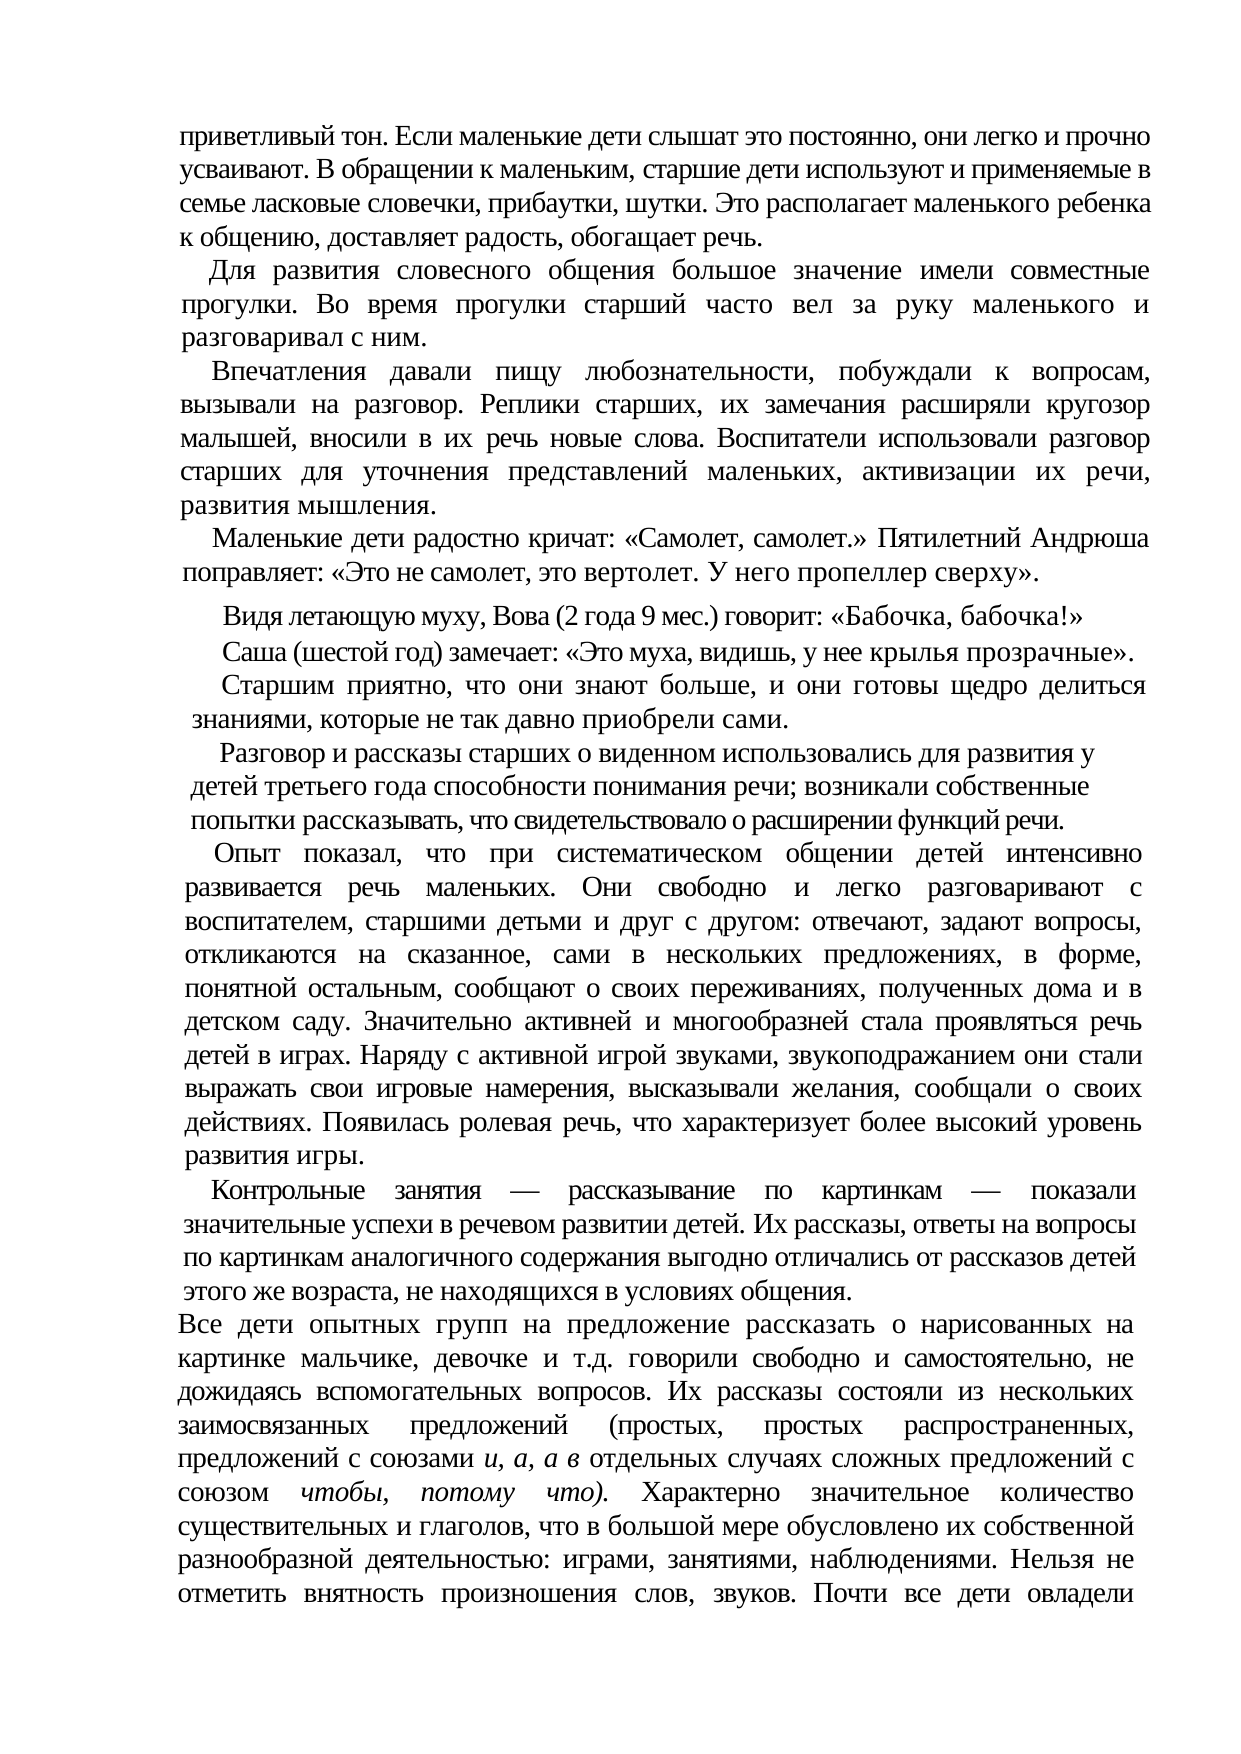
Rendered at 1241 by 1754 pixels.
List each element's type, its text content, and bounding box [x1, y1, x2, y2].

text Старшим приятно, что они знают больше, и они готовы щедро делиться знаниями, которые не так давно приобрели сами. [191, 667, 1146, 734]
text Видя летающую муху, Вова (2 года 9 мес.) говорит: «Бабочка, бабочка!» [194, 598, 1147, 631]
text Опыт показал, что при систематическом общении детей интенсивно развивается речь маленьких. Они свободно и легко разговаривают с воспитателем, старшими детьми и друг с другом: отвечают, задают вопросы, откликаются на сказанное, сами в нескольких предложениях, в форме, понятной остальным, сообщают о своих переживаниях, полученных дома и в детском саду. Значительно активней и многообразней стала проявляться речь детей в играх. Наряду с активной игрой звуками, звукоподражанием они стали выражать свои игровые намерения, высказывали желания, сообщали о своих действиях. Появилась ролевая речь, что характеризует более высокий уровень развития игры. [184, 836, 1143, 1171]
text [177, 1306, 1134, 1608]
text Контрольные занятия — рассказывание по картинкам — показали значительные успехи в речевом развитии детей. Их рассказы, ответы на вопросы по картинкам аналогичного содержания выгодно отличались от рассказов детей этого же возраста, не находящихся в условиях общения. [183, 1172, 1137, 1306]
text Разговор и рассказы старших о виденном использовались для развития у детей третьего года способности понимания речи; возникали собственные попытки рассказывать, что свидетельствовало о расширении функций речи. [190, 735, 1152, 836]
text Для развития словесного общения большое значение имели совместные прогулки. Во время прогулки старший часто вел за руку маленького и разговаривал с ним. [181, 252, 1150, 353]
text Саша (шестой год) замечает: «Это муха, видишь, у нее крылья прозрачные». [193, 634, 1147, 667]
text Впечатления давали пищу любознательности, побуждали к вопросам, вызывали на разговор. Реплики старших, их замечания расширяли кругозор малышей, вносили в их речь новые слова. Воспитатели использовали разговор старших для уточнения представлений маленьких, активизации их речи, развития мышления. [180, 353, 1151, 521]
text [179, 118, 1152, 252]
text Маленькие дети радостно кричат: «Самолет, самолет.» Пятилетний Андрюша поправляет: «Это не самолет, это вертолет. У него пропеллер сверху». [182, 521, 1149, 588]
